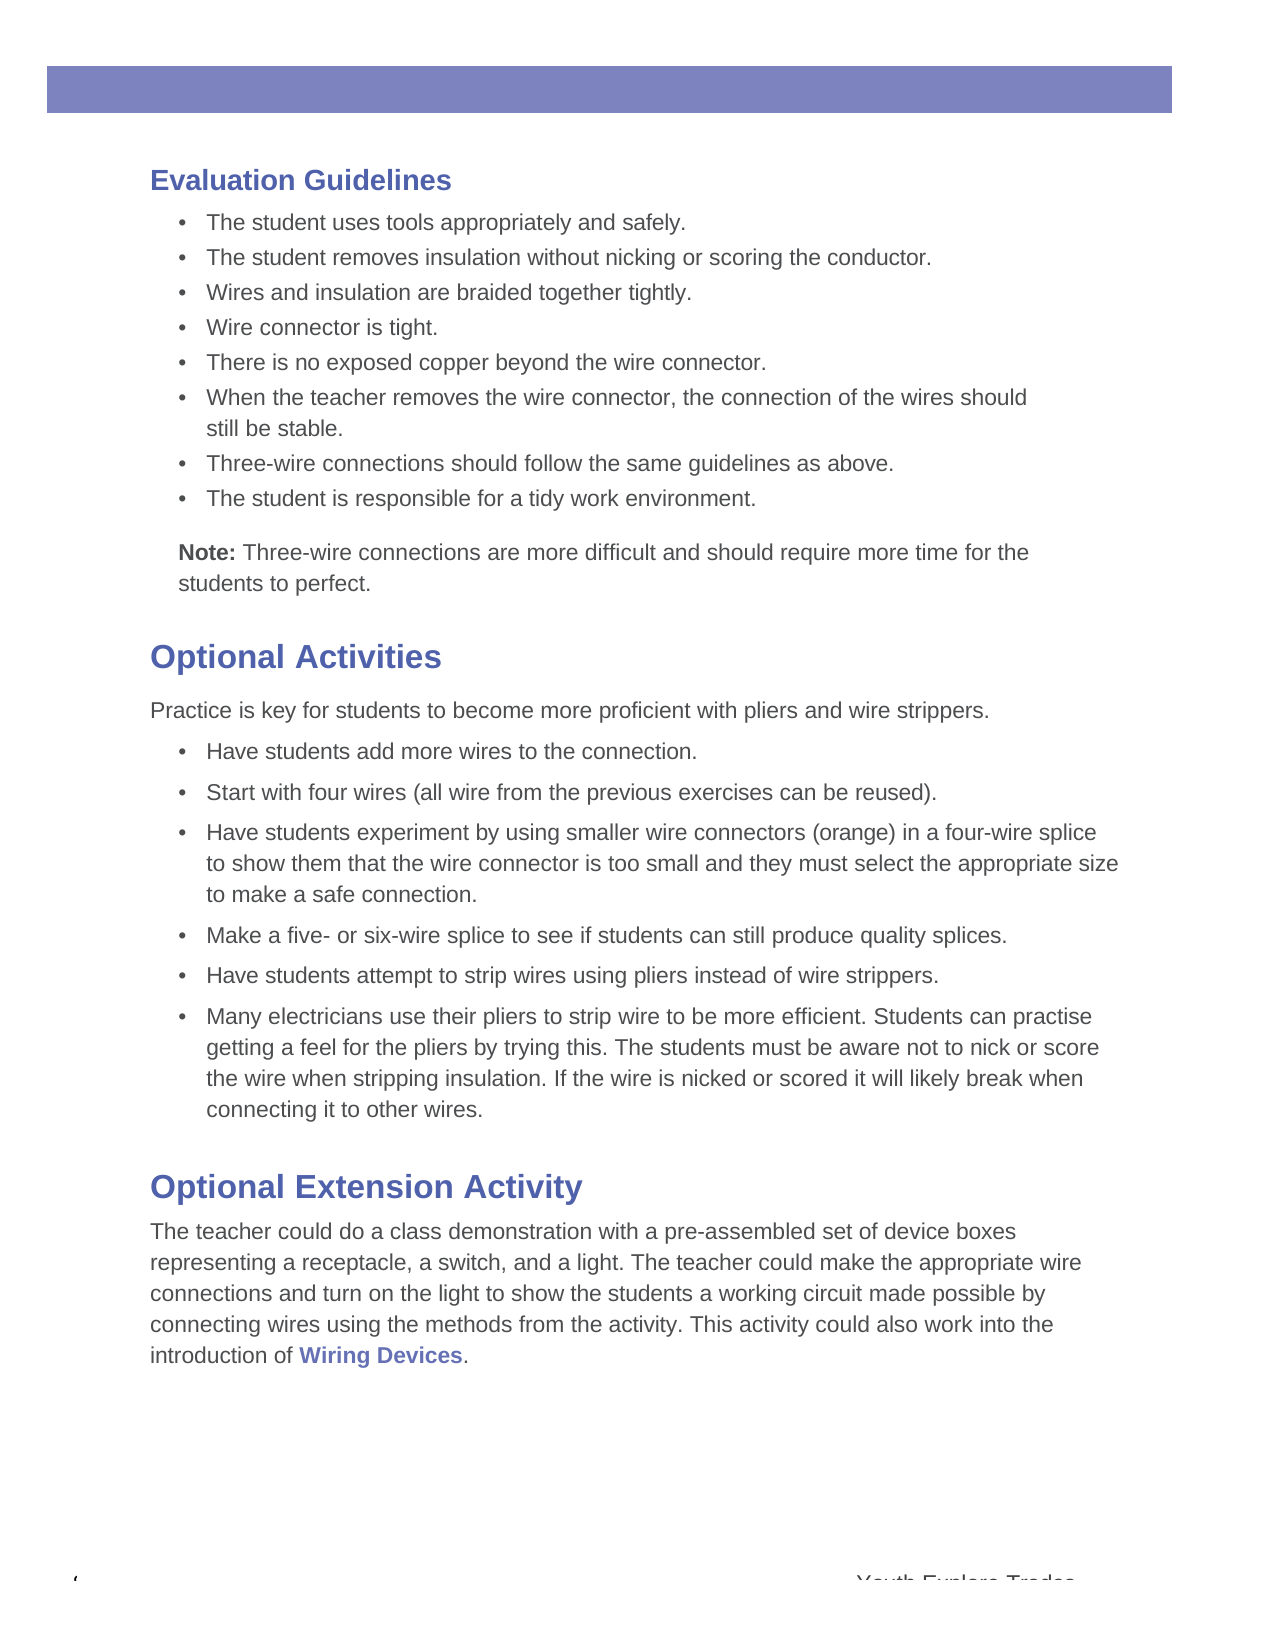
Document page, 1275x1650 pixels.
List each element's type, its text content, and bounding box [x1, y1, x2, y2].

subtitle Evaluation Guidelines [150, 162, 1183, 196]
list When the teacher removes the wire connector, the connection of the wires should still be stable. [178, 384, 1032, 441]
list The student is responsible for a tidy work environment. [178, 485, 1183, 511]
list The student removes insulation without nicking or scoring the conductor. [178, 244, 1183, 270]
text Note: Three-wire connections are more difficult and should require more time for the students to perfect. [178, 539, 1047, 596]
list Start with four wires (all wire from the previous exercises can be reused). [178, 778, 1183, 805]
list Many electricians use their pliers to strip wire to be more efficient. Students can practise getting a feel for the pliers by trying this. The students must be aware not to nick or score the wire when stripping insulation. If the wire is nicked or scored it will likely break when connecting it to other wires. [178, 1003, 1106, 1122]
list The student uses tools appropriately and safely. [178, 209, 1183, 235]
list Have students attempt to strip wires using pliers instead of wire strippers. [178, 962, 1183, 989]
list Make a five- or six-wire splice to see if students can still produce quality splices. [178, 922, 1183, 948]
list Wires and insulation are braided together tightly. [178, 279, 1183, 305]
text Optional Activities [150, 637, 1183, 676]
text Practice is key for students to become more proficient with pliers and wire strippers. [150, 697, 1183, 724]
list Have students experiment by using smaller wire connectors (orange) in a four-wire splice to show them that the wire connector is too small and they must select the appropriate size to make a safe connection. [178, 819, 1124, 908]
list Wire connector is tight. [178, 314, 1183, 340]
list Have students add more wires to the connection. [178, 738, 1183, 764]
list There is no exposed copper beyond the wire connector. [178, 349, 1183, 375]
subtitle Optional Extension Activity [150, 1167, 1183, 1206]
list Three-wire connections should follow the same guidelines as above. [178, 450, 1183, 476]
text The teacher could do a class demonstration with a pre-assembled set of device boxes representing a receptacle, a switch, and a light. The teacher could make the appropriate wire connections and turn on the light to show the students a working circuit made possible by connecting wires using the methods from the activity. This activity could also work into the introduction of Wiring Devices. [150, 1218, 1118, 1368]
